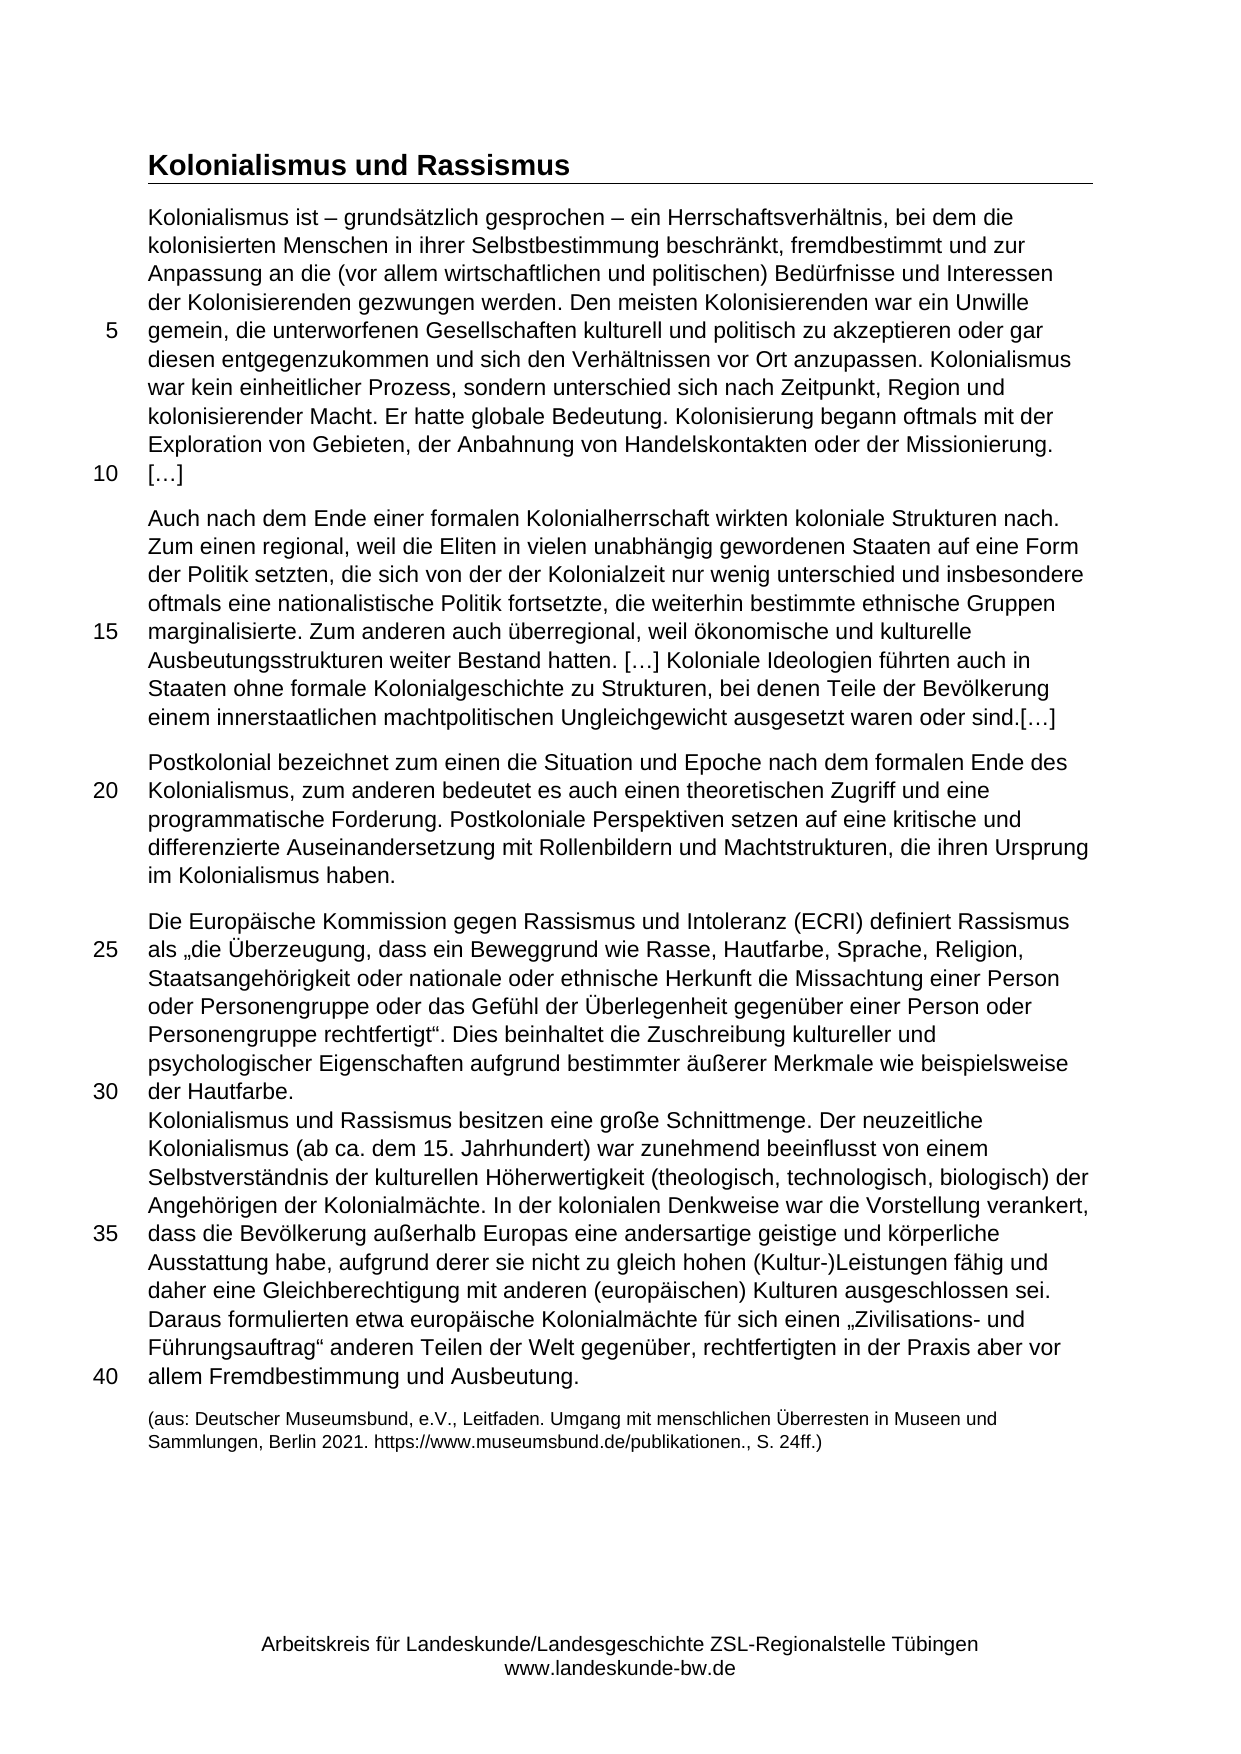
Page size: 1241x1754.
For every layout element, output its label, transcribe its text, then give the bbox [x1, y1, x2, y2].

text Die Europäische Kommission gegen Rassismus und Intoleranz (ECRI) definiert Rassismus als „die Überzeugung, dass ein Beweggrund wie Rasse, Hautfarbe, Sprache, Religion, Staatsangehörigkeit oder nationale oder ethnische Herkunft die Missachtung einer Person oder Personengruppe oder das Gefühl der Überlegenheit gegenüber einer Person oder Personengruppe rechtfertigt“. Dies beinhaltet die Zuschreibung kultureller und psychologischer Eigenschaften aufgrund bestimmter äußerer Merkmale wie beispielsweise der Hautfarbe. Kolonialismus und Rassismus besitzen eine große Schnittmenge. Der neuzeitliche Kolonialismus (ab ca. dem 15. Jahrhundert) war zunehmend beeinflusst von einem Selbstverständnis der kulturellen Höherwertigkeit (theologisch, technologisch, biologisch) der Angehörigen der Kolonialmächte. In der kolonialen Denkweise war die Vorstellung verankert, dass die Bevölkerung außerhalb Europas eine andersartige geistige und körperliche Ausstattung habe, aufgrund derer sie nicht zu gleich hohen (Kultur-)Leistungen fähig und daher eine Gleichberechtigung mit anderen (europäischen) Kulturen ausgeschlossen sei. Daraus formulierten etwa europäische Kolonialmächte für sich einen „Zivilisations- und Führungsauftrag“ anderen Teilen der Welt gegenüber, rechtfertigten in der Praxis aber vor allem Fremdbestimmung und Ausbeutung. [148, 908, 1093, 1389]
text Kolonialismus und Rassismus [148, 148, 1093, 183]
text (aus: Deutscher Museumsbund, e.V., Leitfaden. Umgang mit menschlichen Überresten in Museen und Sammlungen, Berlin 2021. https://www.museumsbund.de/publikationen., S. 24ff.) [148, 1408, 1093, 1452]
text Auch nach dem Ende einer formalen Kolonialherrschaft wirkten koloniale Strukturen nach. Zum einen regional, weil die Eliten in vielen unabhängig gewordenen Staaten auf eine Form der Politik setzten, die sich von der der Kolonialzeit nur wenig unterschied und insbesondere oftmals eine nationalistische Politik fortsetzte, die weiterhin bestimmte ethnische Gruppen marginalisierte. Zum anderen auch überregional, weil ökonomische und kulturelle Ausbeutungsstrukturen weiter Bestand hatten. […] Koloniale Ideologien führten auch in Staaten ohne formale Kolonialgeschichte zu Strukturen, bei denen Teile der Bevölkerung einem innerstaatlichen machtpolitischen Ungleichgewicht ausgesetzt waren oder sind.[…] [148, 504, 1093, 730]
text Postkolonial bezeichnet zum einen die Situation und Epoche nach dem formalen Ende des Kolonialismus, zum anderen bedeutet es auch einen theoretischen Zugriff und eine programmatische Forderung. Postkoloniale Perspektiven setzen auf eine kritische und differenzierte Auseinandersetzung mit Rollenbildern und Machtstrukturen, die ihren Ursprung im Kolonialismus haben. [148, 749, 1093, 889]
text Kolonialismus ist – grundsätzlich gesprochen – ein Herrschaftsverhältnis, bei dem die kolonisierten Menschen in ihrer Selbstbestimmung beschränkt, fremdbestimmt und zur Anpassung an die (vor allem wirtschaftlichen und politischen) Bedürfnisse und Interessen der Kolonisierenden gezwungen werden. Den meisten Kolonisierenden war ein Unwille gemein, die unterworfenen Gesellschaften kulturell und politisch zu akzeptieren oder gar diesen entgegenzukommen und sich den Verhältnissen vor Ort anzupassen. Kolonialismus war kein einheitlicher Prozess, sondern unterschied sich nach Zeitpunkt, Region und kolonisierender Macht. Er hatte globale Bedeutung. Kolonisierung begann oftmals mit der Exploration von Gebieten, der Anbahnung von Handelskontakten oder der Missionierung. […] [148, 203, 1093, 486]
